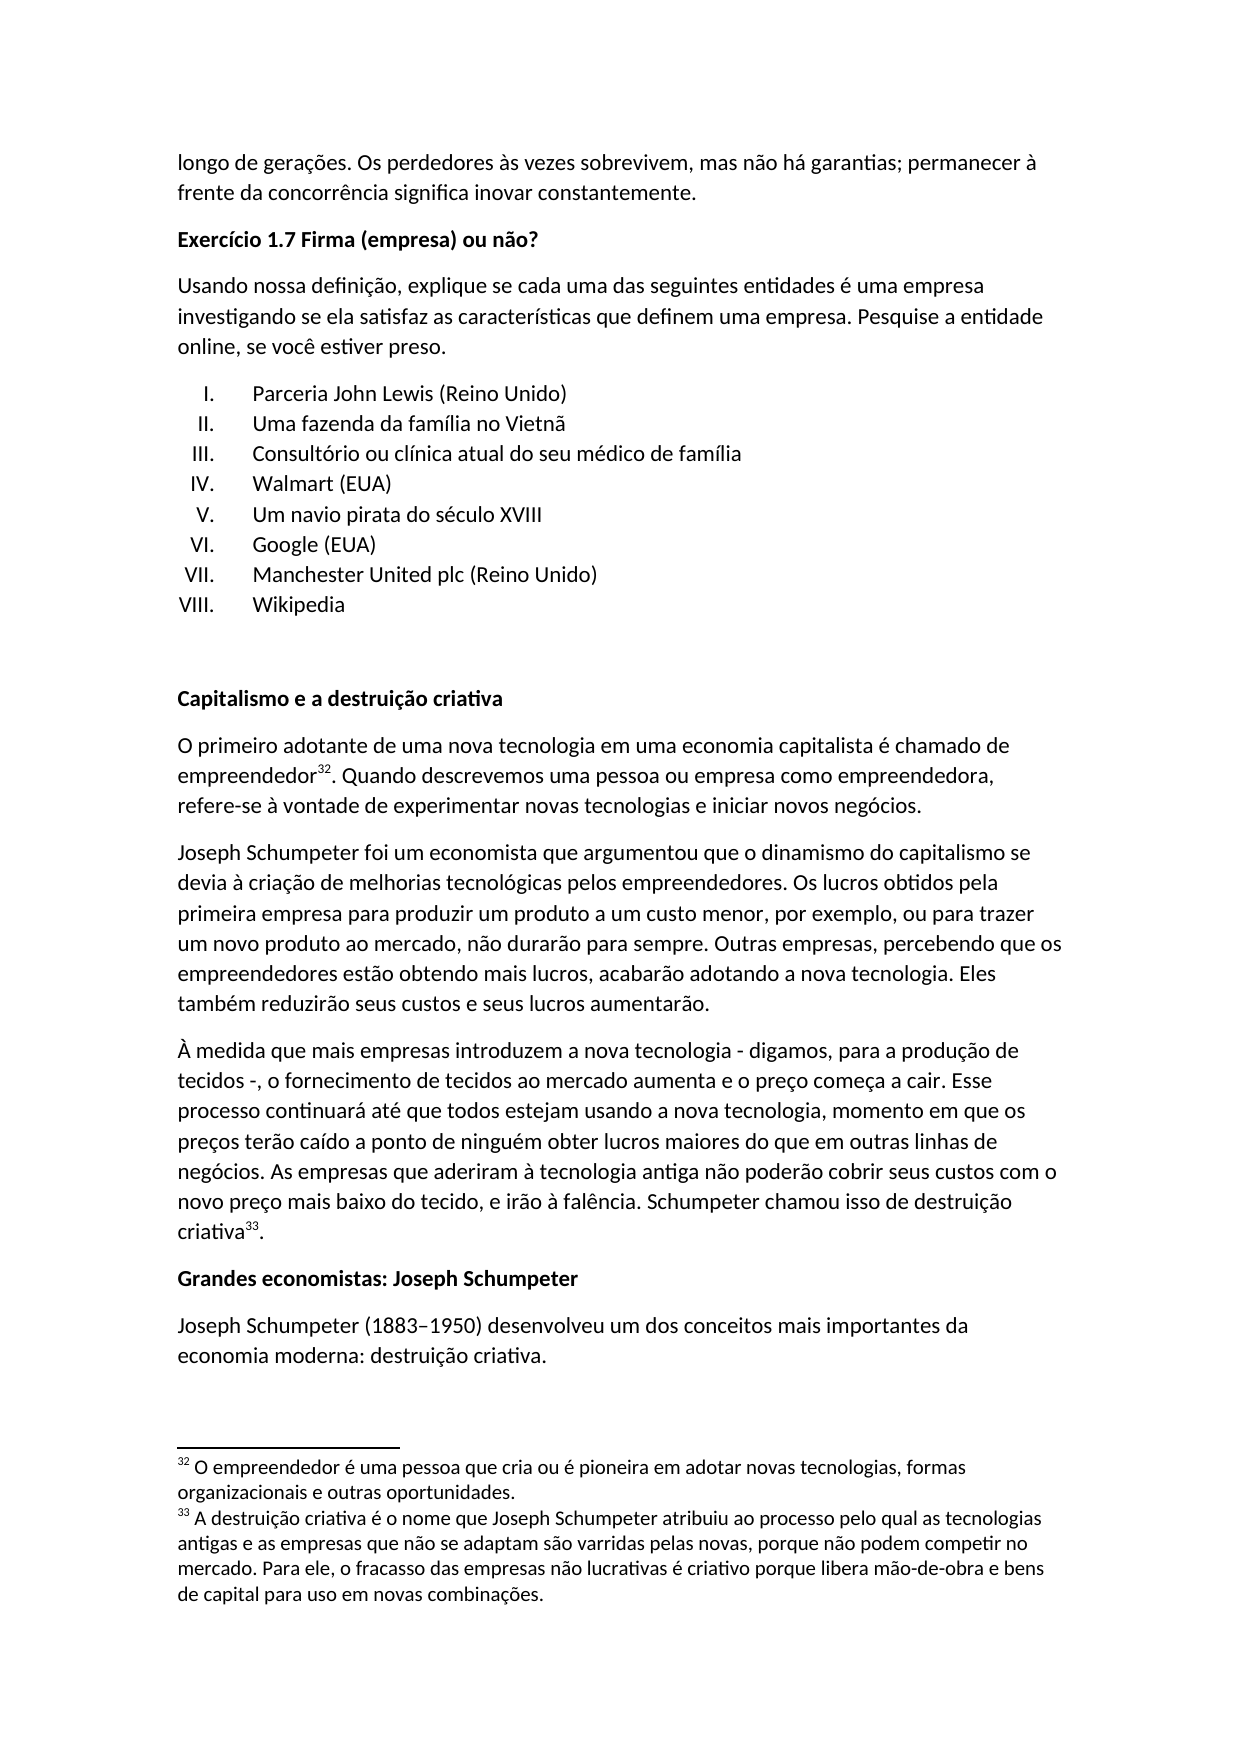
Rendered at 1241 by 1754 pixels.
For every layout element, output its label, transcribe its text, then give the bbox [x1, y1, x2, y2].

list Google (EUA) [215, 530, 1063, 558]
text Usando nossa definição, explique se cada uma das seguintes entidades é uma empresa investigando se ela satisfaz as características que definem uma empresa. Pesquise a entidade online, se você estiver preso. [177, 272, 1063, 360]
text Exercício 1.7 Firma (empresa) ou não? [177, 225, 1063, 253]
text Joseph Schumpeter foi um economista que argumentou que o dinamismo do capitalismo se devia à criação de melhorias tecnológicas pelos empreendedores. Os lucros obtidos pela primeira empresa para produzir um produto a um custo menor, por exemplo, ou para trazer um novo produto ao mercado, não durarão para sempre. Outras empresas, percebendo que os empreendedores estão obtendo mais lucros, acabarão adotando a nova tecnologia. Eles também reduzirão seus custos e seus lucros aumentarão. [177, 838, 1063, 1017]
list Um navio pirata do século XVIII [215, 500, 1063, 528]
list Manchester United plc (Reino Unido) [215, 560, 1063, 588]
list Uma fazenda da família no Vietnã [215, 409, 1063, 437]
list Consultório ou clínica atual do seu médico de família [215, 439, 1063, 467]
text Grandes economistas: Joseph Schumpeter [177, 1264, 1063, 1292]
text O primeiro adotante de uma nova tecnologia em uma economia capitalista é chamado de empreendedor. Quando descrevemos uma pessoa ou empresa como empreendedora, refere-se à vontade de experimentar novas tecnologias e iniciar novos negócios. [177, 731, 1063, 819]
text Joseph Schumpeter (1883–1950) desenvolveu um dos conceitos mais importantes da economia moderna: destruição criativa. [177, 1311, 1063, 1369]
list Walmart (EUA) [215, 469, 1063, 497]
list Wikipedia [215, 590, 1063, 618]
text Capitalismo e a destruição criativa [177, 684, 1063, 712]
text À medida que mais empresas introduzem a nova tecnologia - digamos, para a produção de tecidos -, o fornecimento de tecidos ao mercado aumenta e o preço começa a cair. Esse processo continuará até que todos estejam usando a nova tecnologia, momento em que os preços terão caído a ponto de ninguém obter lucros maiores do que em outras linhas de negócios. As empresas que aderiram à tecnologia antiga não poderão cobrir seus custos com o novo preço mais baixo do tecido, e irão à falência. Schumpeter chamou isso de destruição criativa. [177, 1036, 1063, 1245]
list Parceria John Lewis (Reino Unido) [215, 379, 1063, 407]
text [177, 148, 1063, 206]
